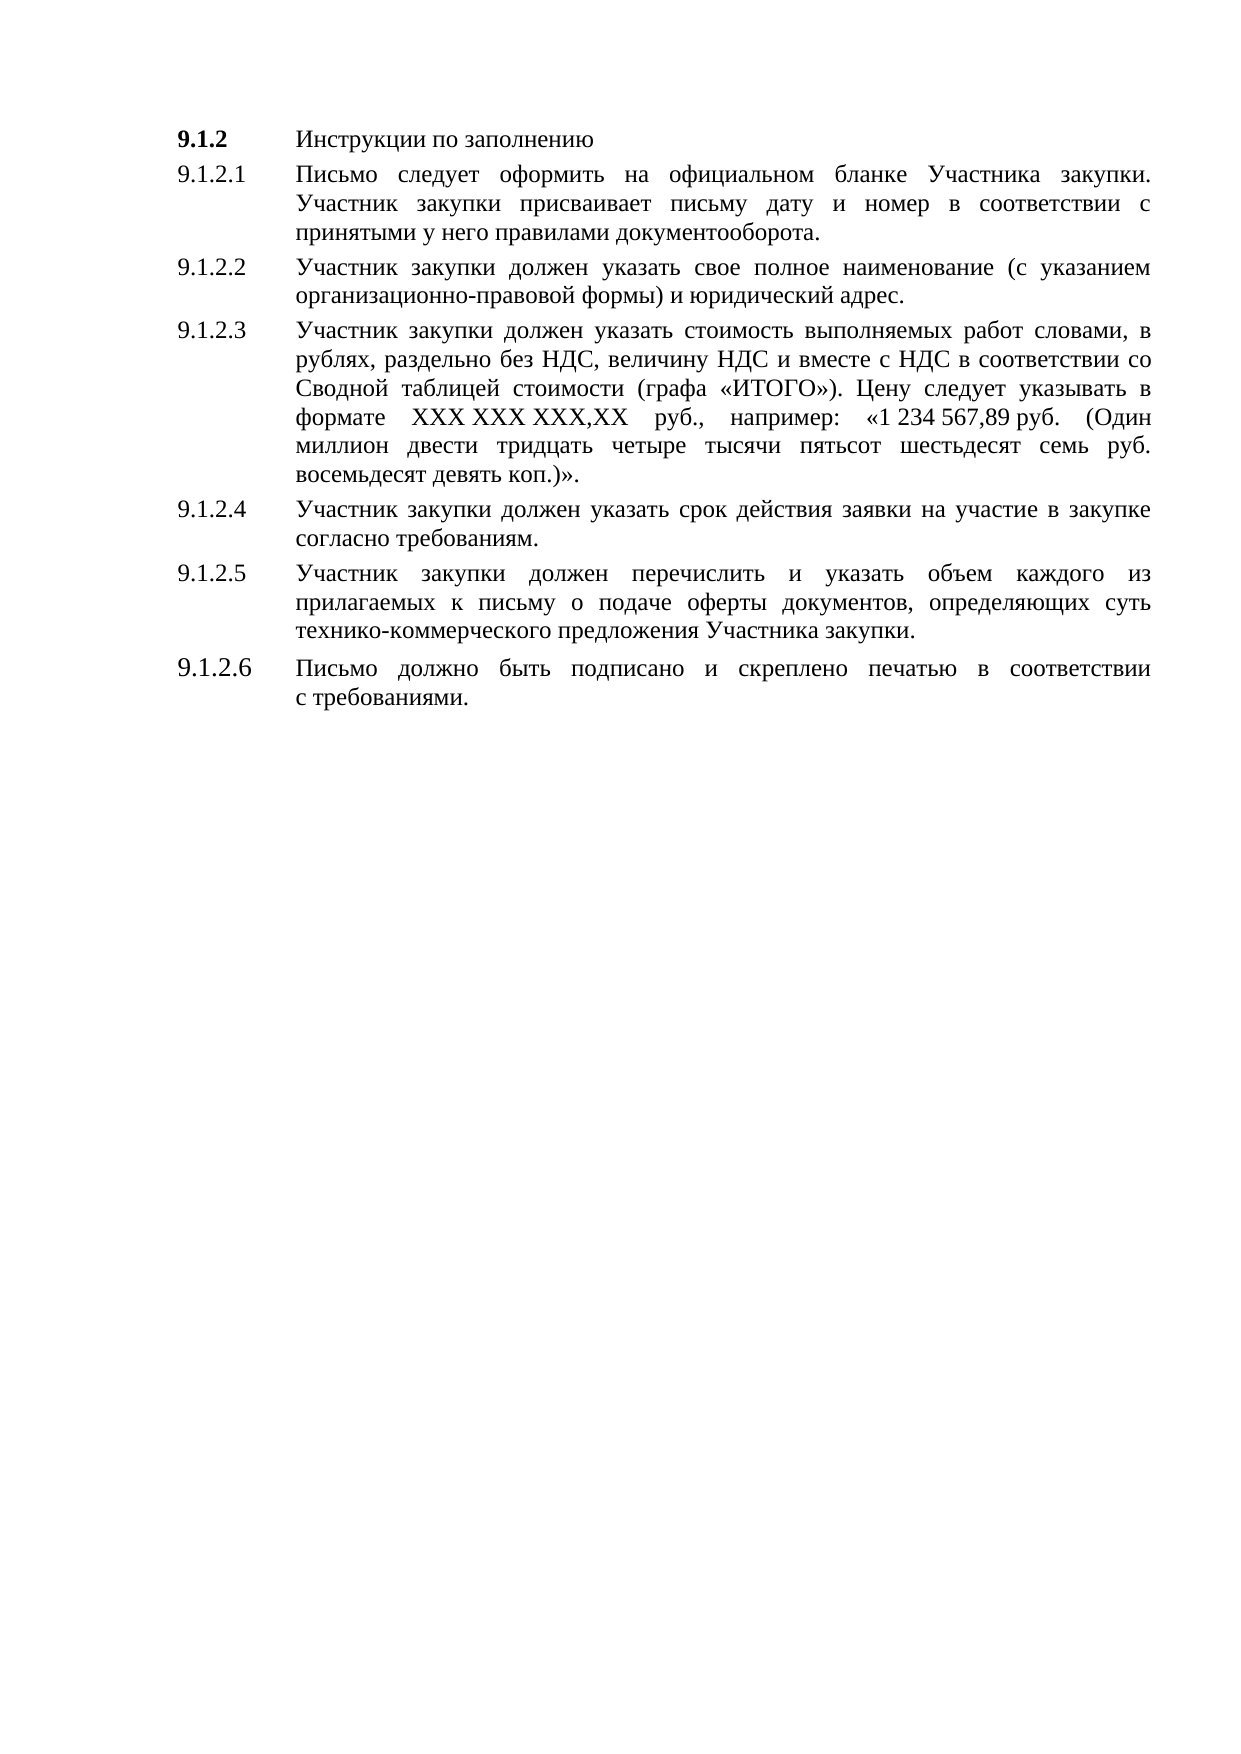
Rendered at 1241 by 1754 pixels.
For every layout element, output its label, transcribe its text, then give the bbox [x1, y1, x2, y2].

list Инструкции по заполнению [177, 124, 1152, 153]
list Письмо должно быть подписано и скреплено печатью в соответствии с требованиями. [177, 651, 1152, 711]
list Письмо следует оформить на официальном бланке Участника закупки. Участник закупки присваивает письму дату и номер в соответствии с принятыми у него правилами документооборота. [177, 159, 1152, 246]
list Участник закупки должен указать стоимость выполняемых работ словами, в рублях, раздельно без НДС, величину НДС и вместе с НДС в соответствии со Сводной таблицей стоимости (графа «ИТОГО»). Цену следует указывать в формате ХХХ ХХХ ХХХ,ХХ руб., например: «1 234 567,89 руб. (Один миллион двести тридцать четыре тысячи пятьсот шестьдесят семь руб. восемьдесят девять коп.)». [177, 316, 1152, 488]
list Участник закупки должен указать срок действия заявки на участие в закупке согласно требованиям. [177, 494, 1152, 552]
list Участник закупки должен перечислить и указать объем каждого из прилагаемых к письму о подаче оферты документов, определяющих суть технико-коммерческого предложения Участника закупки. [177, 558, 1152, 644]
list Участник закупки должен указать свое полное наименование (с указанием организационно-правовой формы) и юридический адрес. [177, 252, 1152, 309]
